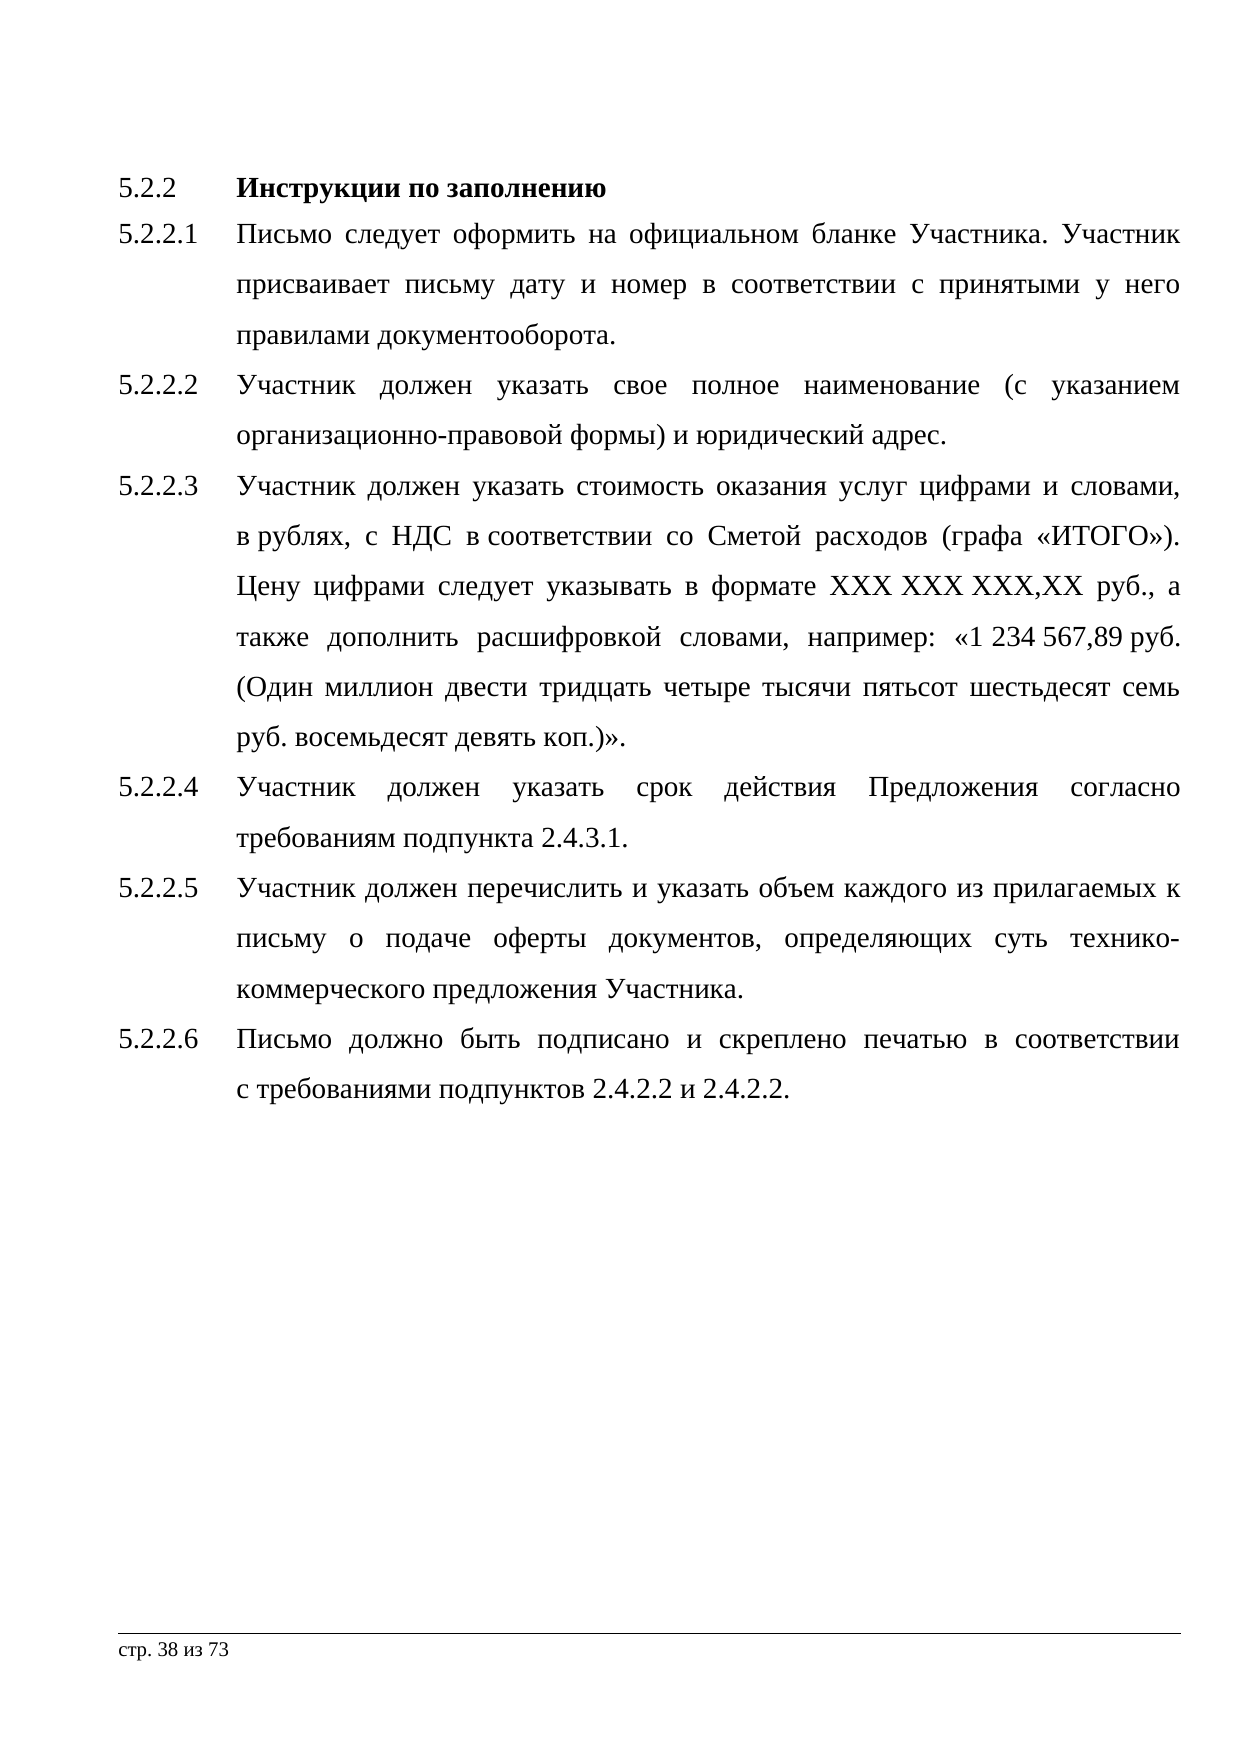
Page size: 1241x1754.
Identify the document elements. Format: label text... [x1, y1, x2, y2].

text Участник должен указать свое полное наименование (с указанием организационно-правовой формы) и юридический адрес. [118, 367, 1181, 451]
text Участник должен перечислить и указать объем каждого из прилагаемых к письму о подаче оферты документов, определяющих суть технико-коммерческого предложения Участника. [118, 870, 1181, 1004]
text Участник должен указать срок действия Предложения согласно требованиям подпункта 2.4.3.1. [118, 769, 1181, 853]
text Письмо должно быть подписано и скреплено печатью в соответствии с требованиями подпунктов 2.4.2.2 и 2.4.2.2. [118, 1021, 1181, 1105]
text Инструкции по заполнению [118, 170, 1181, 204]
text Участник должен указать стоимость оказания услуг цифрами и словами, в рублях, с НДС в соответствии со Сметой расходов (графа «ИТОГО»). Цену цифрами следует указывать в формате ХХХ ХХХ ХХХ,ХХ руб., а также дополнить расшифровкой словами, например: «1 234 567,89 руб. (Один миллион двести тридцать четыре тысячи пятьсот шестьдесят семь руб. восемьдесят девять коп.)». [118, 468, 1181, 753]
text Письмо следует оформить на официальном бланке Участника. Участник присваивает письму дату и номер в соответствии с принятыми у него правилами документооборота. [118, 216, 1181, 350]
